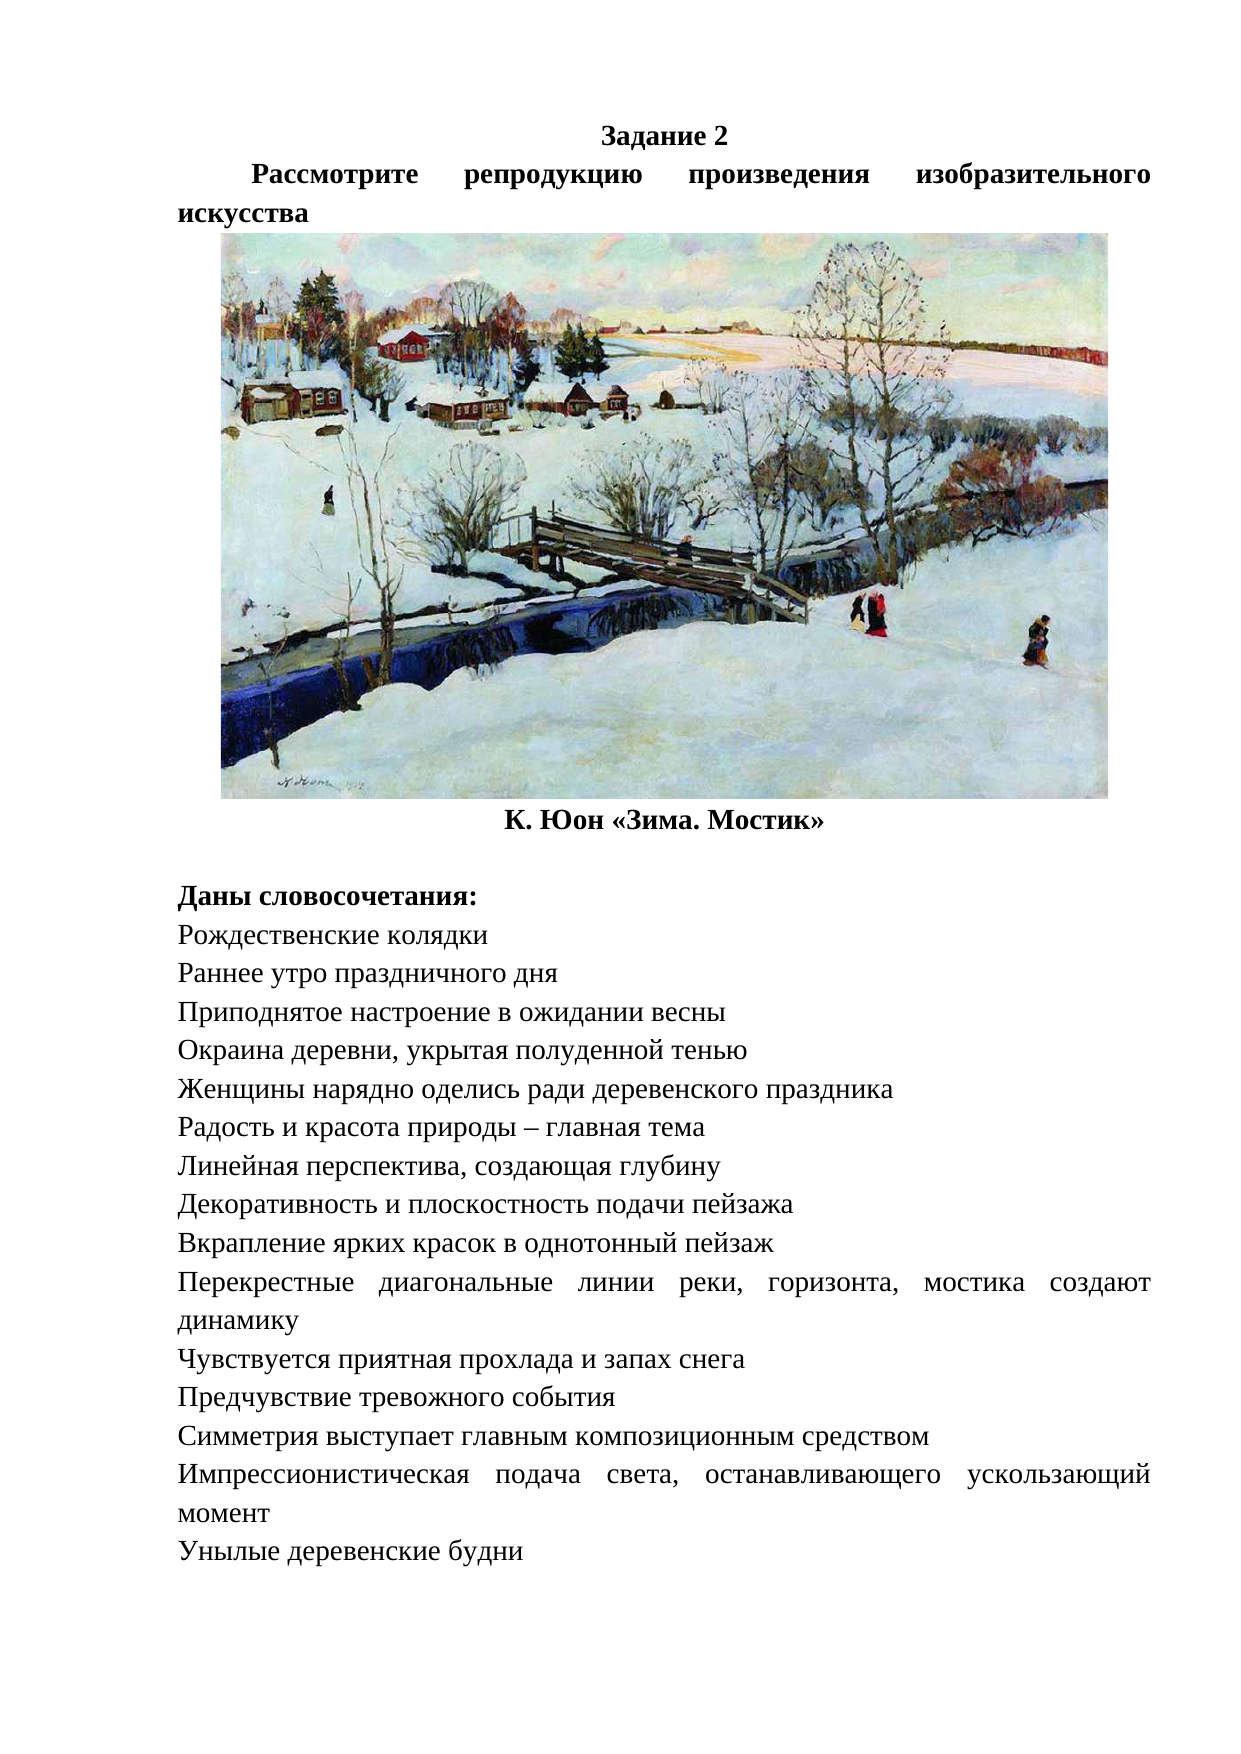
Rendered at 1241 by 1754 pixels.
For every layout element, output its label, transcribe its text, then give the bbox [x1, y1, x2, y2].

list Радость и красота природы – главная тема [177, 1109, 1152, 1143]
list Унылые деревенские будни [177, 1533, 1152, 1567]
list Раннее утро праздничного дня [177, 955, 1152, 989]
list Чувствуется приятная прохлада и запах снега [177, 1341, 1152, 1374]
table_header К. Юон «Зима. Мостик» [177, 234, 1152, 840]
text Рассмотрите репродукцию произведения изобразительного искусства [177, 157, 1152, 229]
list Линейная перспектива, создающая глубину [177, 1148, 1152, 1182]
list Перекрестные диагональные линии реки, горизонта, мостика создают динамику [177, 1264, 1152, 1336]
text Задание 2 [177, 118, 1152, 152]
list Предчувствие тревожного события [177, 1379, 1152, 1413]
list Импрессионистическая подача света, останавливающего ускользающий момент [177, 1456, 1152, 1528]
list Декоративность и плоскостность подачи пейзажа [177, 1187, 1152, 1220]
list Даны словосочетания: [177, 878, 1152, 912]
list Рождественские колядки [177, 917, 1152, 950]
picture [220, 233, 1109, 799]
list Женщины нарядно оделись ради деревенского праздника [177, 1071, 1152, 1104]
list Приподнятое настроение в ожидании весны [177, 994, 1152, 1027]
list Окраина деревни, укрытая полуденной тенью [177, 1032, 1152, 1066]
list Симметрия выступает главным композиционным средством [177, 1418, 1152, 1451]
list Вкрапление ярких красок в однотонный пейзаж [177, 1225, 1152, 1259]
